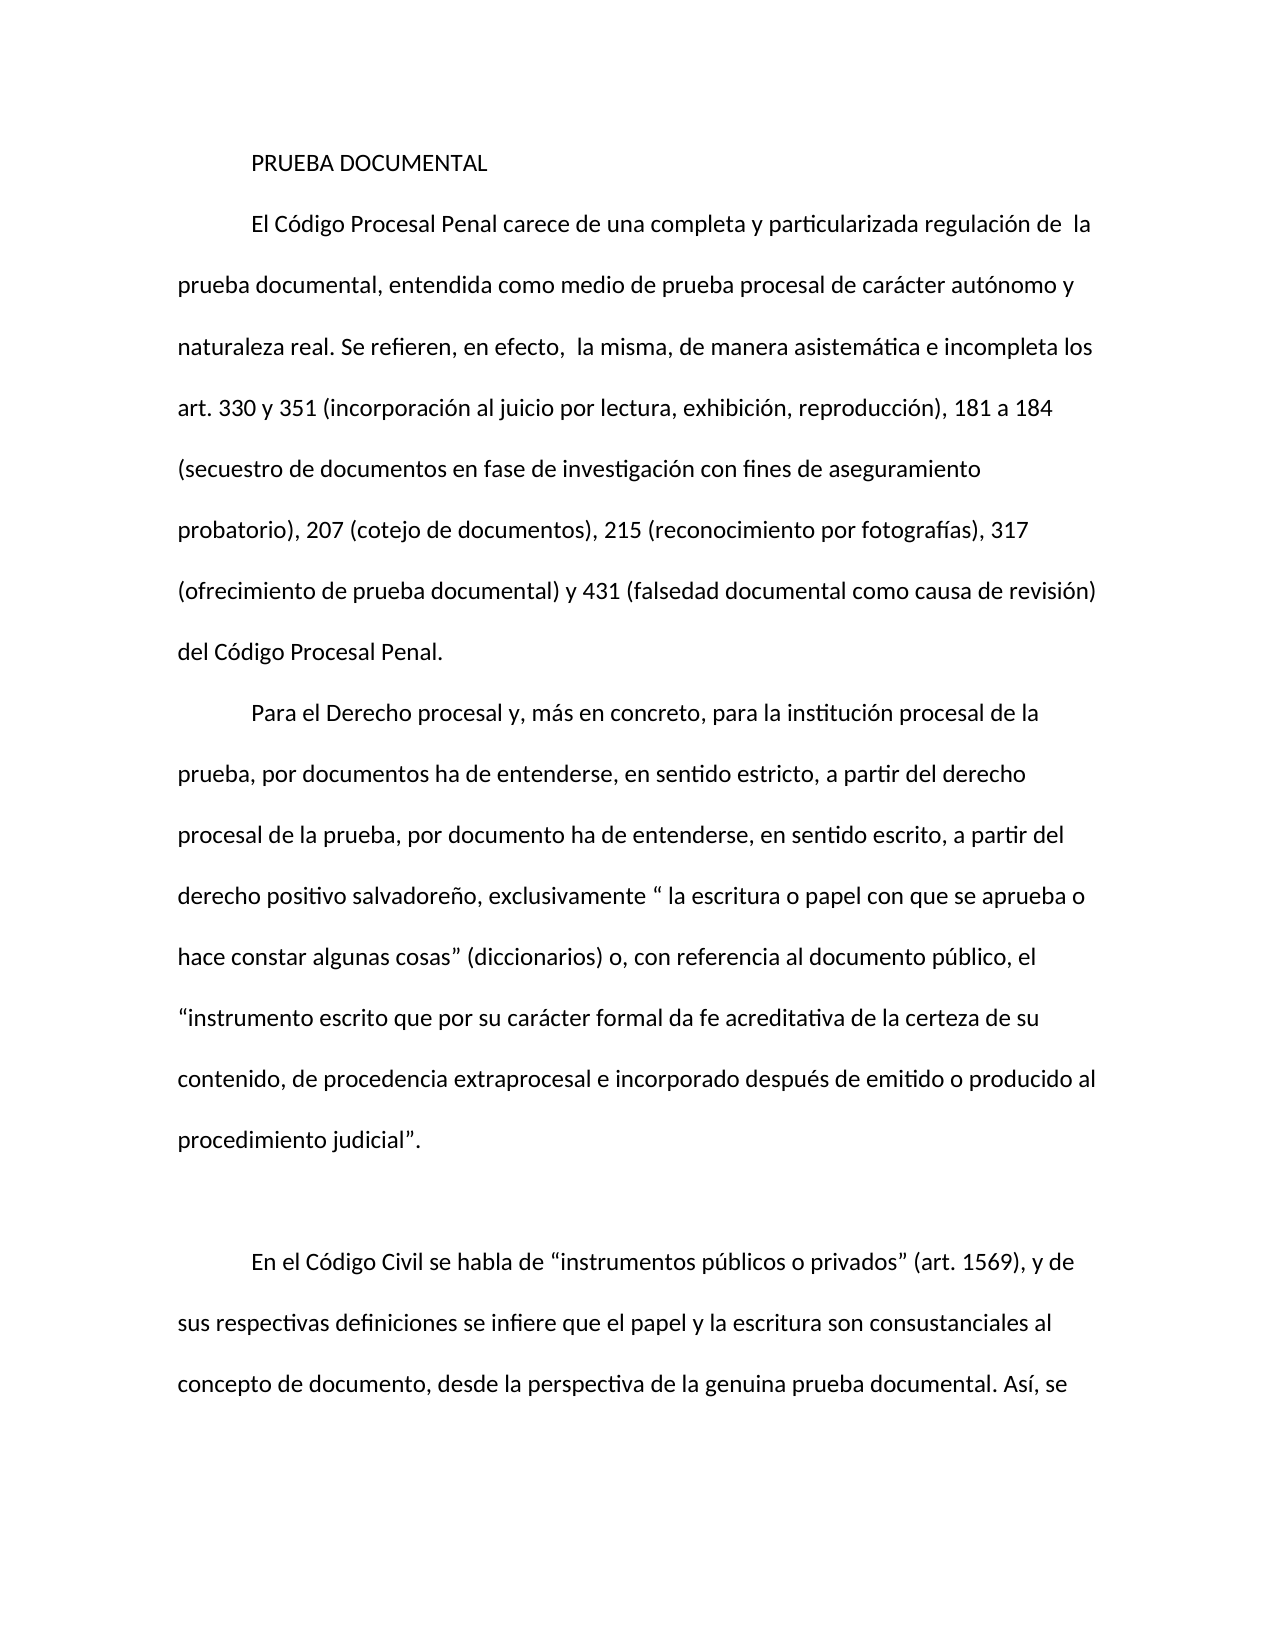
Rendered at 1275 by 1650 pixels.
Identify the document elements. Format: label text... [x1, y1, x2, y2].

text PRUEBA DOCUMENTAL [177, 148, 1098, 178]
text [177, 1246, 1098, 1399]
text El Código Procesal Penal carece de una completa y particularizada regulación de la prueba documental, entendida como medio de prueba procesal de carácter autónomo y naturaleza real. Se refieren, en efecto, la misma, de manera asistemática e incompleta los art. 330 y 351 (incorporación al juicio por lectura, exhibición, reproducción), 181 a 184 (secuestro de documentos en fase de investigación con fines de aseguramiento probatorio), 207 (cotejo de documentos), 215 (reconocimiento por fotografías), 317 (ofrecimiento de prueba documental) y 431 (falsedad documental como causa de revisión) del Código Procesal Penal. [177, 209, 1098, 666]
text Para el Derecho procesal y, más en concreto, para la institución procesal de la prueba, por documentos ha de entenderse, en sentido estricto, a partir del derecho procesal de la prueba, por documento ha de entenderse, en sentido escrito, a partir del derecho positivo salvadoreño, exclusivamente “ la escritura o papel con que se aprueba o hace constar algunas cosas” (diccionarios) o, con referencia al documento público, el “instrumento escrito que por su carácter formal da fe acreditativa de la certeza de su contenido, de procedencia extraprocesal e incorporado después de emitido o producido al procedimiento judicial”. [177, 697, 1098, 1155]
